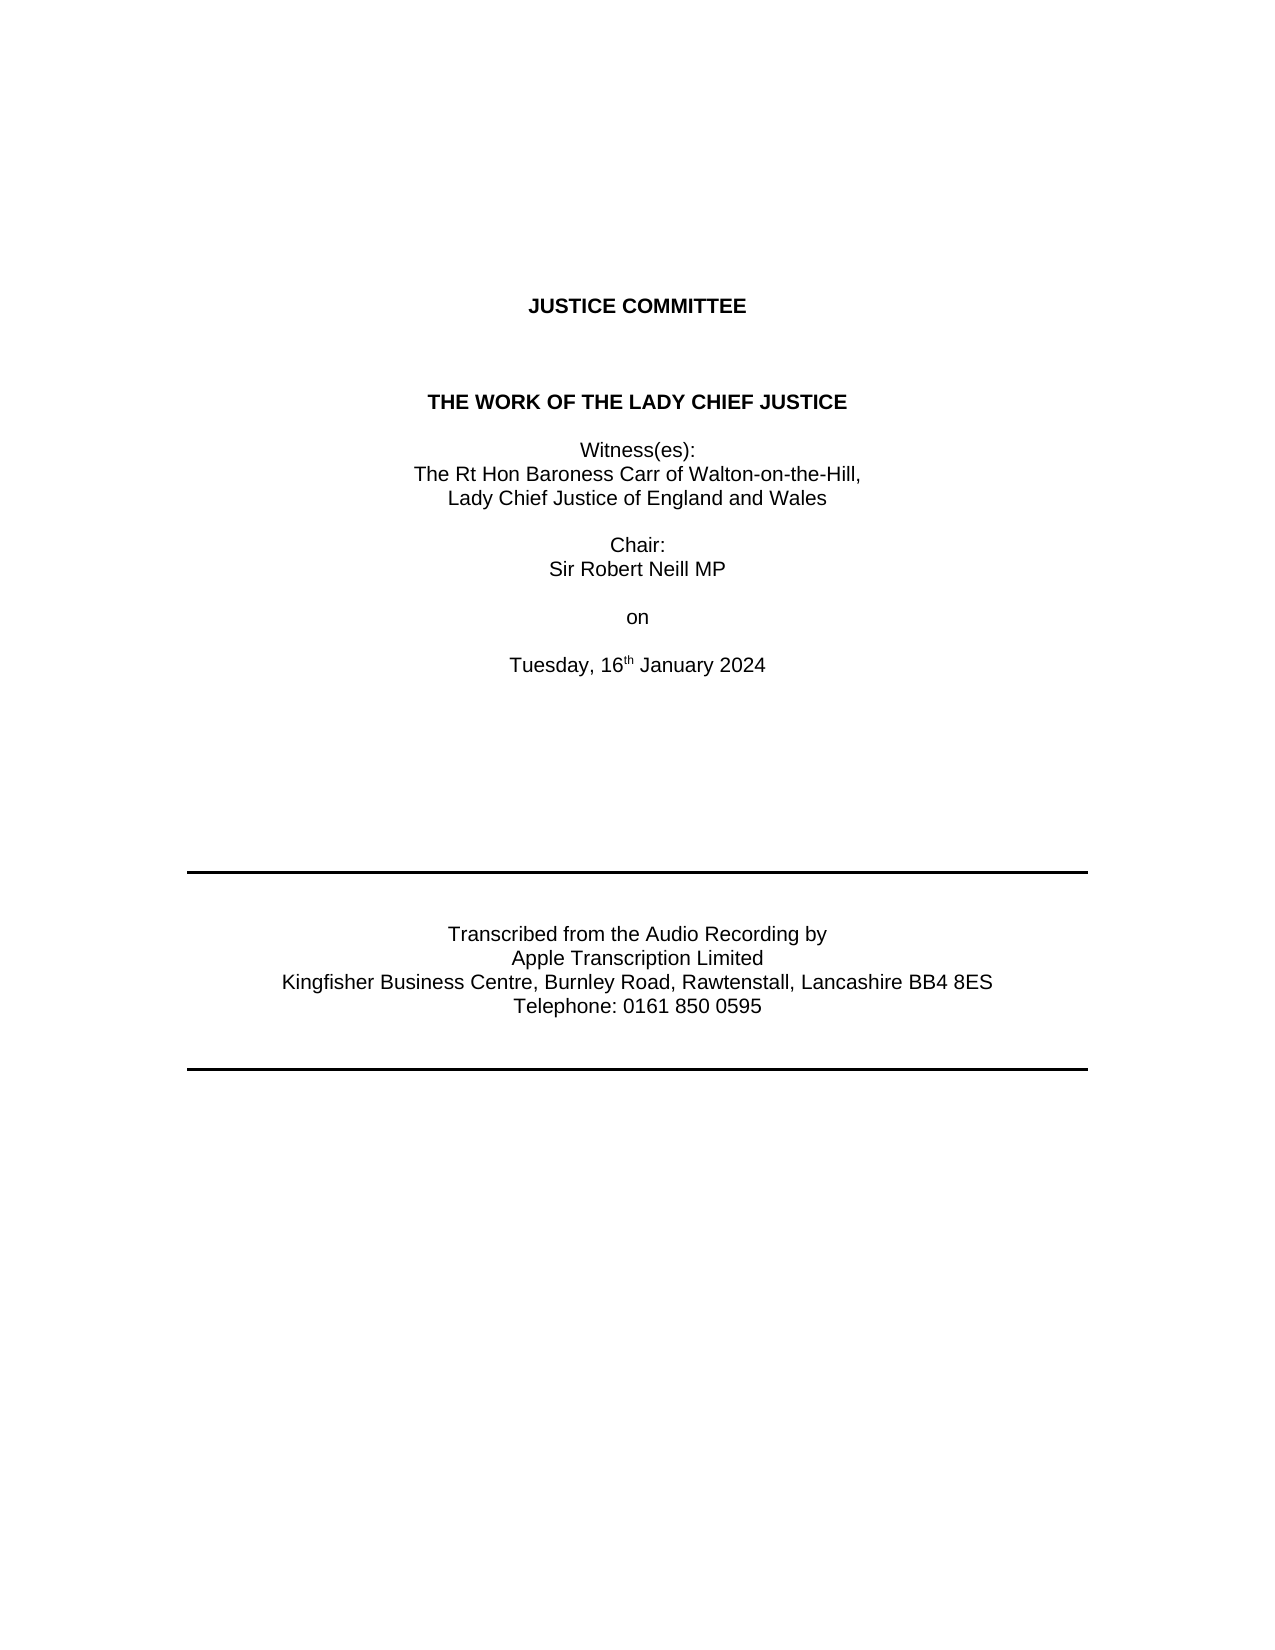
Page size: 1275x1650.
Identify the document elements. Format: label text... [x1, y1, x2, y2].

text Kingfisher Business Centre, Burnley Road, Rawtenstall, Lancashire BB4 8ES [187, 970, 1088, 994]
text Telephone: 0161 850 0595 [187, 994, 1088, 1018]
text Apple Transcription Limited [187, 946, 1088, 970]
text Chair: [187, 533, 1088, 557]
text Lady Chief Justice of England and Wales [187, 485, 1088, 509]
text on [187, 605, 1088, 629]
text Witness(es): [187, 437, 1088, 461]
text Transcribed from the Audio Recording by [187, 922, 1088, 946]
text Sir Robert Neill MP [187, 557, 1088, 581]
text Tuesday, 16th January 2024 [187, 653, 1088, 677]
text THE WORK OF THE LADY CHIEF JUSTICE [187, 389, 1088, 413]
text The Rt Hon Baroness Carr of Walton-on-the-Hill, [187, 461, 1088, 485]
text JUSTICE COMMITTEE [187, 294, 1088, 318]
